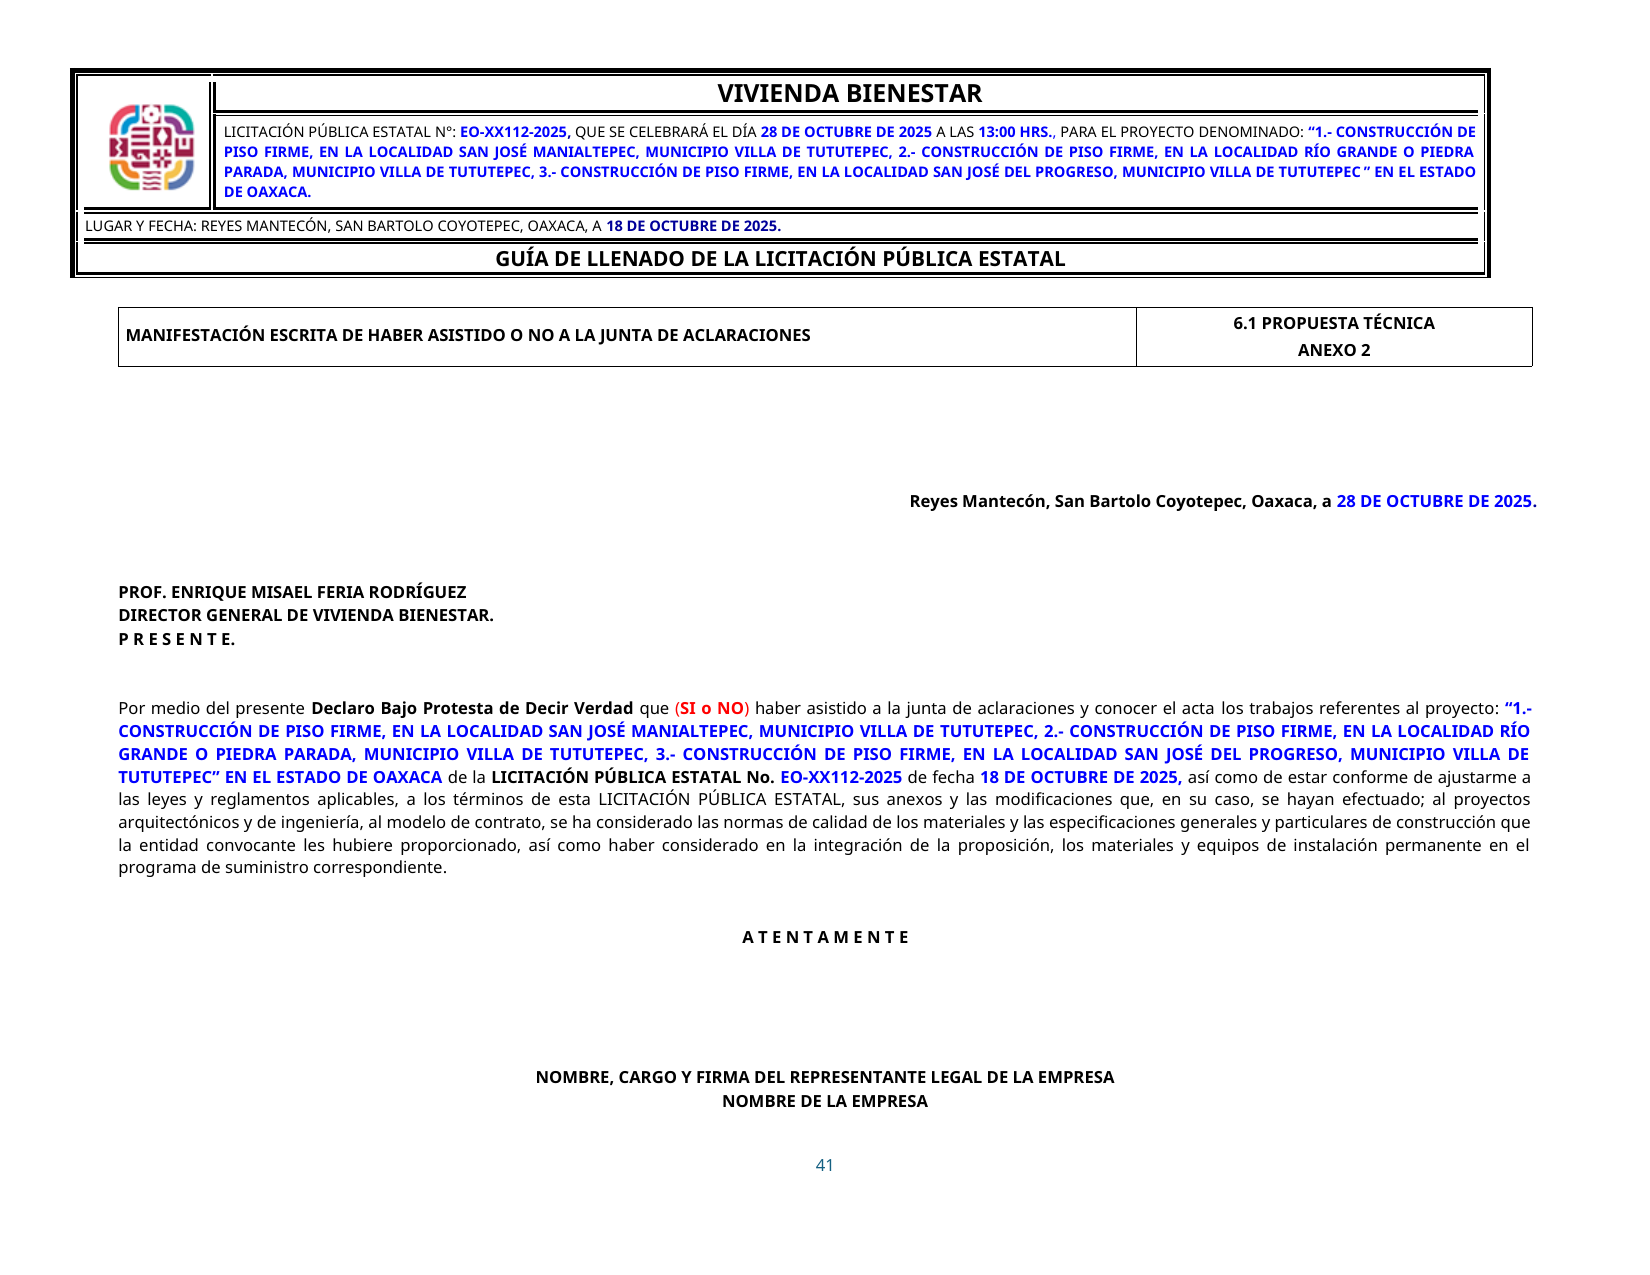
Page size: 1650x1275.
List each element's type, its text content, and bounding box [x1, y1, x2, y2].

table_header 6.1 PROPUESTA TÉCNICA ANEXO 2 [1137, 308, 1532, 366]
text NOMBRE DE LA EMPRESA [118, 1089, 1532, 1112]
text Reyes Mantecón, San Bartolo Coyotepec, Oaxaca, a 28 DE OCTUBRE DE 2025. [118, 490, 1537, 512]
table_header MANIFESTACIÓN ESCRITA DE HABER ASISTIDO O NO A LA JUNTA DE ACLARACIONES [119, 308, 1136, 366]
text Por medio del presente Declaro Bajo Protesta de Decir Verdad que (SI o NO) haber asistido a la junta de aclaraciones y conocer el acta los trabajos referentes al proyecto: “1.- CONSTRUCCIÓN DE PISO FIRME, EN LA LOCALIDAD SAN JOSÉ MANIALTEPEC, MUNICIPIO VILLA DE TUTUTEPEC, 2.- CONSTRUCCIÓN DE PISO FIRME, EN LA LOCALIDAD RÍO GRANDE O PIEDRA PARADA, MUNICIPIO VILLA DE TUTUTEPEC, 3.- CONSTRUCCIÓN DE PISO FIRME, EN LA LOCALIDAD SAN JOSÉ DEL PROGRESO, MUNICIPIO VILLA DE TUTUTEPEC” EN EL ESTADO DE OAXACA de la LICITACIÓN PÚBLICA ESTATAL No. EO-XX112-2025 de fecha 18 DE OCTUBRE DE 2025, así como de estar conforme de ajustarme a las leyes y reglamentos aplicables, a los términos de esta LICITACIÓN PÚBLICA ESTATAL, sus anexos y las modificaciones que, en su caso, se hayan efectuado; al proyectos arquitectónicos y de ingeniería, al modelo de contrato, se ha considerado las normas de calidad de los materiales y las especificaciones generales y particulares de construcción que la entidad convocante les hubiere proporcionado, así como haber considerado en la integración de la proposición, los materiales y equipos de instalación permanente en el programa de suministro correspondiente. [118, 697, 1532, 879]
text NOMBRE, CARGO Y FIRMA DEL REPRESENTANTE LEGAL DE LA EMPRESA [118, 1066, 1532, 1089]
text P R E S E N T E. [118, 627, 1532, 650]
picture [98, 97, 205, 196]
text DIRECTOR GENERAL DE VIVIENDA BIENESTAR. [118, 604, 1532, 627]
text PROF. ENRIQUE MISAEL FERIA RODRÍGUEZ [118, 581, 1532, 603]
text A T E N T A M E N T E [118, 926, 1532, 949]
